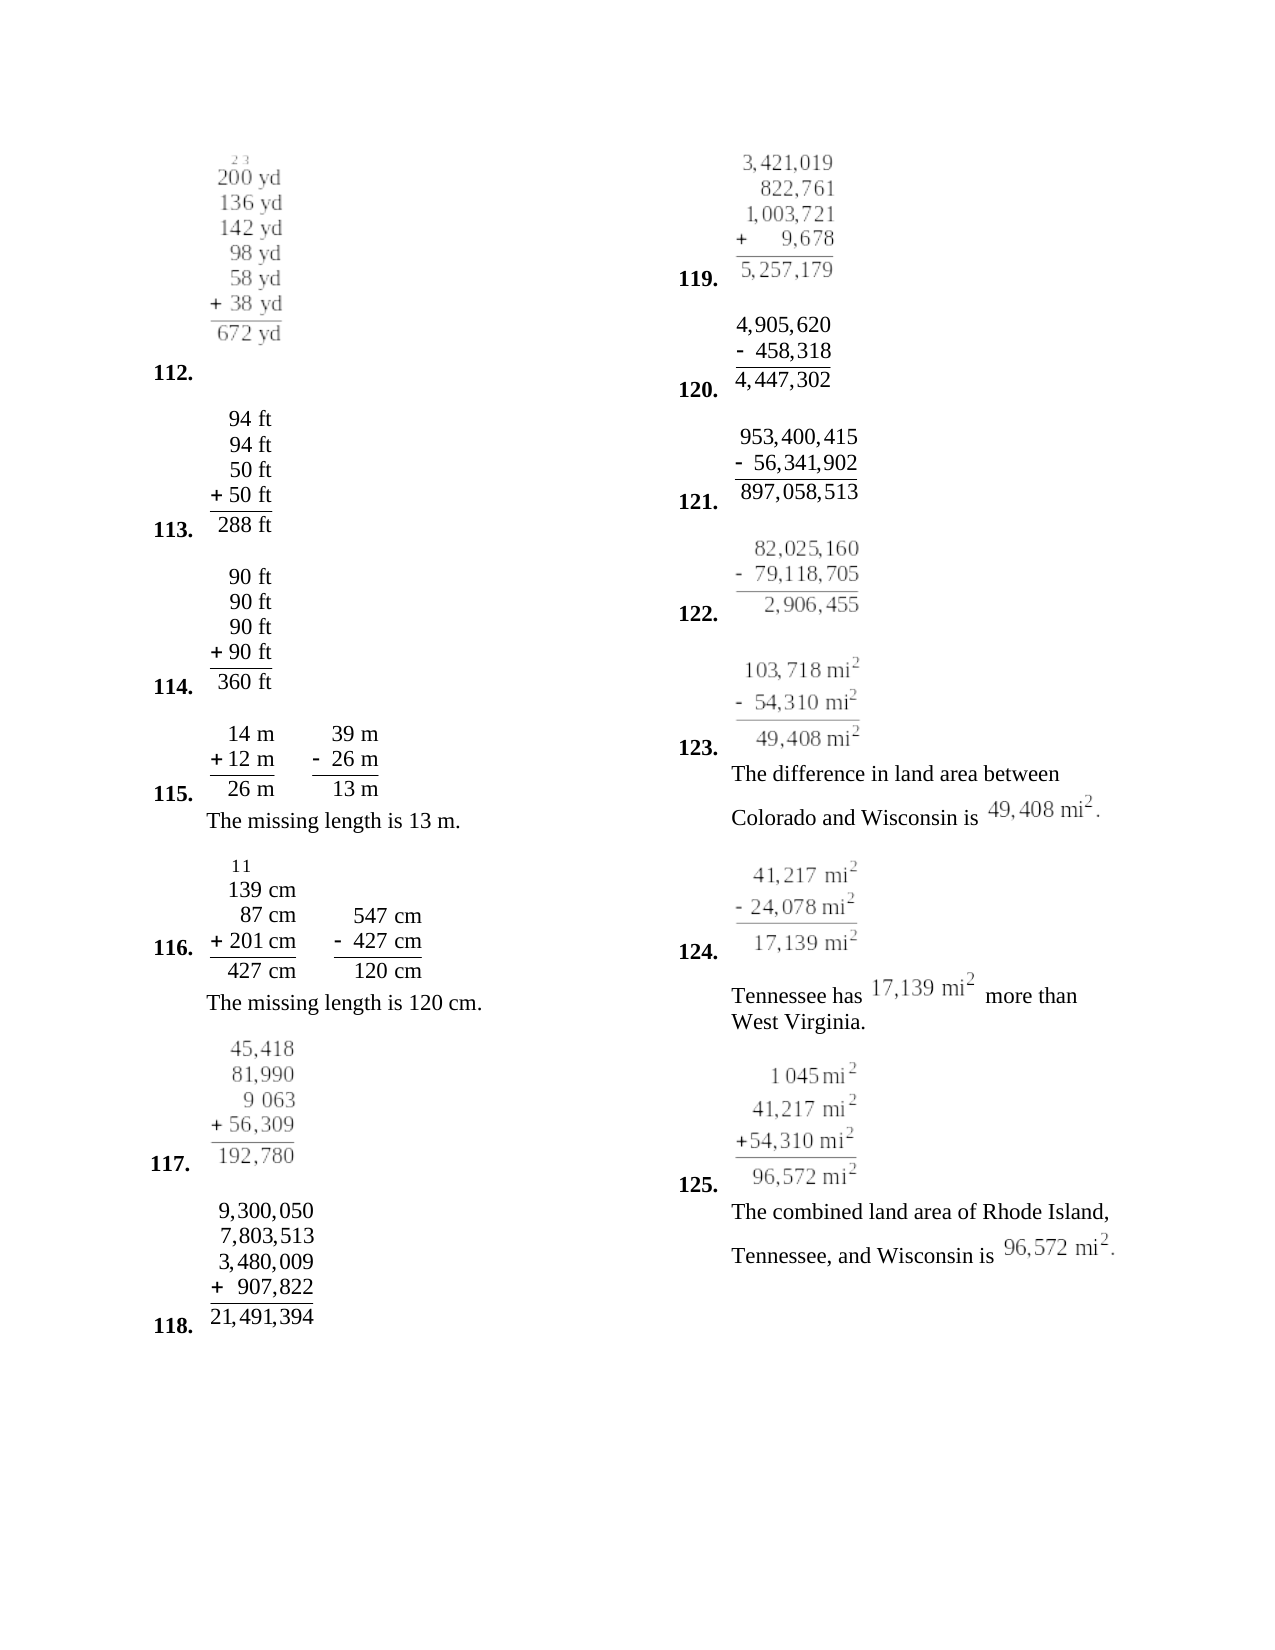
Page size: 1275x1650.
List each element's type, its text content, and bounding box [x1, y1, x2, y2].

text 118. [150, 1198, 600, 1339]
text 112. [150, 150, 600, 385]
text 121. [675, 424, 1125, 515]
text 119. [675, 150, 1125, 291]
text 116. The missing length is 120 cm. [150, 854, 600, 1015]
text 115. The missing length is 13 m. [150, 720, 600, 833]
text 125. The combined land area of Rhode Island, Tennessee, and Wisconsin is [675, 1055, 1125, 1268]
text 114. [150, 563, 600, 699]
text 123. The difference in land area between Colorado and Wisconsin is [675, 647, 1125, 831]
text 117. [150, 1036, 600, 1177]
text 124. Tennessee has more than West Virginia. [675, 851, 1125, 1034]
text 120. [675, 312, 1125, 403]
text 122. [675, 536, 1125, 626]
text 113. [150, 406, 600, 542]
